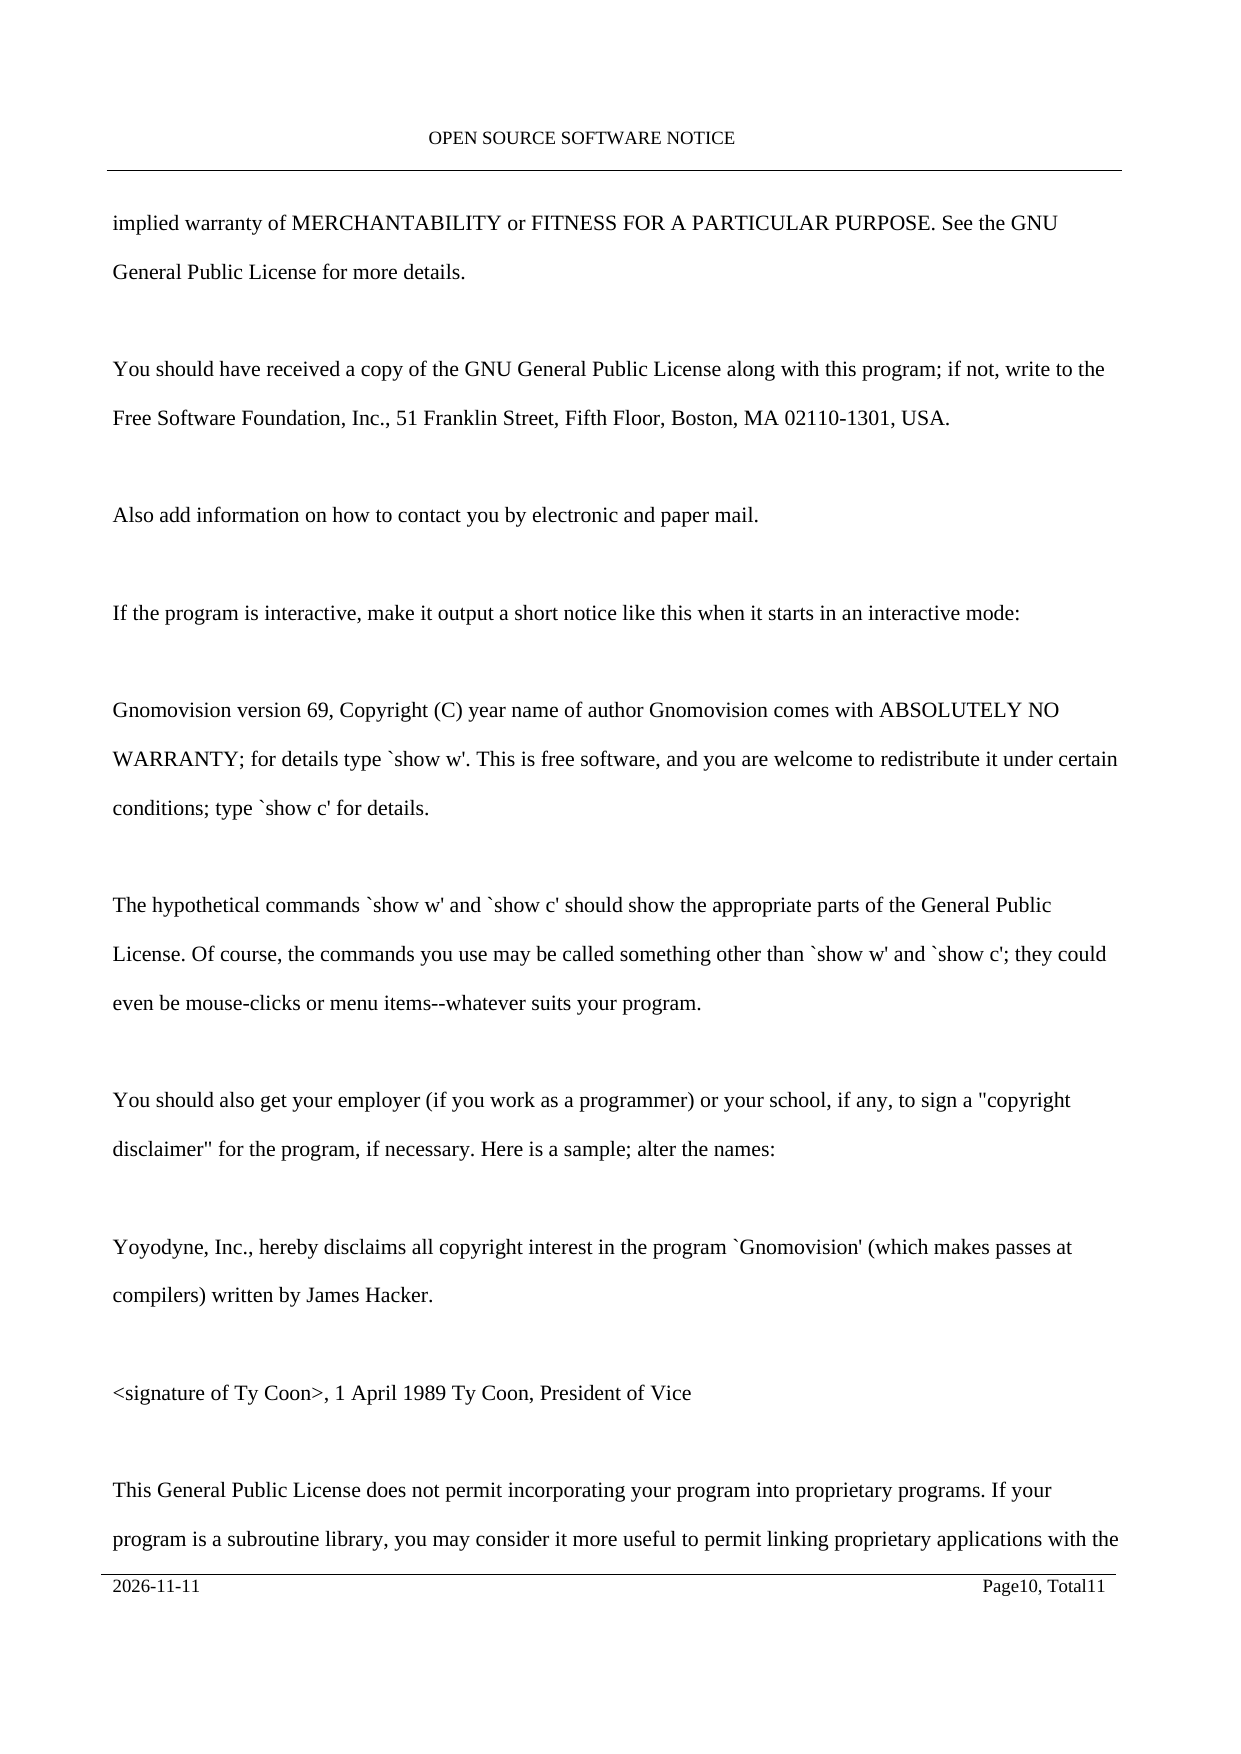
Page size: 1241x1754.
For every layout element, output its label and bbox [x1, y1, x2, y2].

text [112, 206, 1128, 1555]
